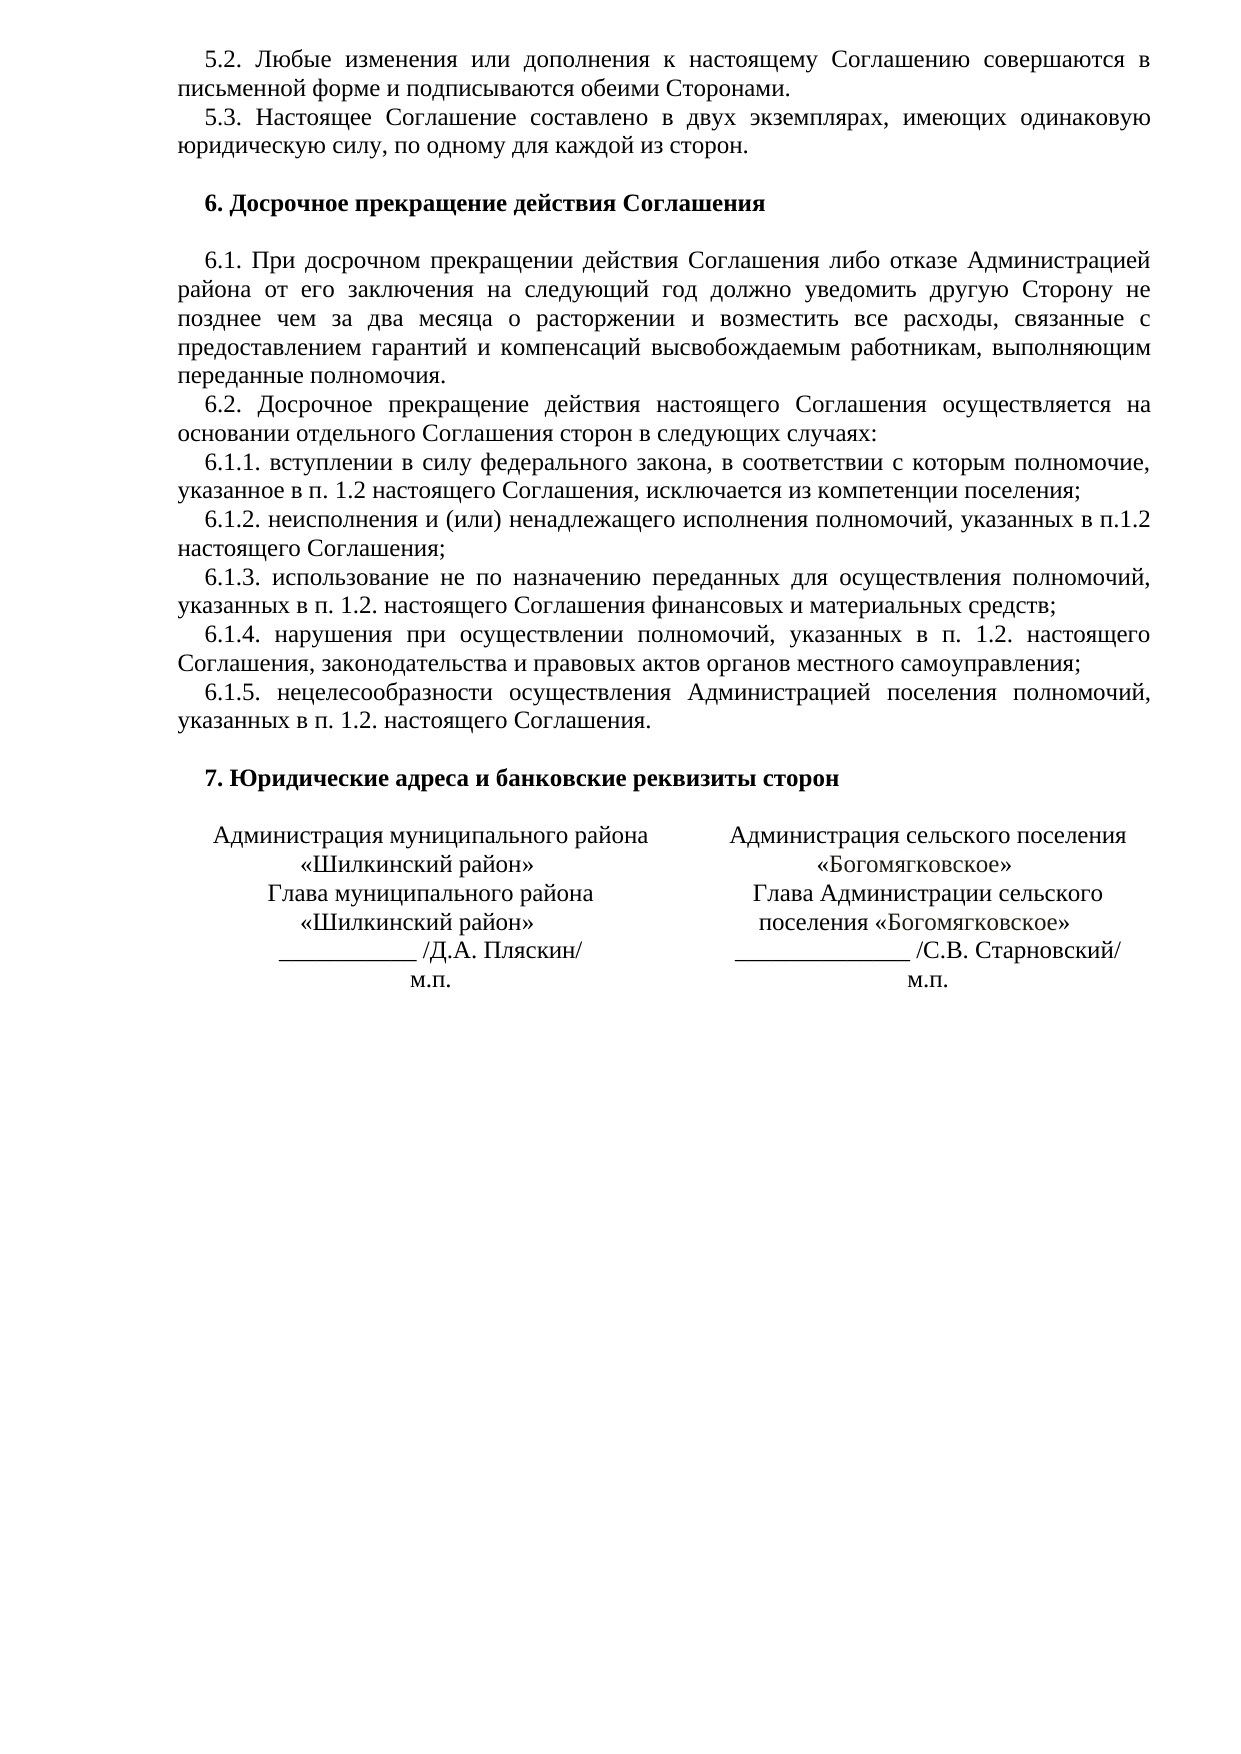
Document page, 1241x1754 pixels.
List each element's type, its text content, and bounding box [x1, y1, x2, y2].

text 6.2. Досрочное прекращение действия настоящего Соглашения осуществляется на основании отдельного Соглашения сторон в следующих случаях: [177, 389, 1152, 447]
text 7. Юридические адреса и банковские реквизиты сторон [177, 763, 1152, 792]
table_header Администрация сельского поселения «Богомягковское» Глава Администрации сельского поселения «Богомягковское» ______________ /С.В. Старновский/ м.п. [664, 821, 1162, 993]
text 6.1.4. нарушения при осуществлении полномочий, указанных в п. 1.2. настоящего Соглашения, законодательства и правовых актов органов местного самоуправления; [177, 619, 1152, 677]
text 6.1.1. вступлении в силу федерального закона, в соответствии с которым полномочие, указанное в п. 1.2 настоящего Соглашения, исключается из компетенции поселения; [177, 447, 1152, 504]
table_header Администрация муниципального района «Шилкинский район» Глава муниципального района «Шилкинский район» ___________ /Д.А. Пляскин/ м.п. [167, 821, 664, 993]
text 5.2. Любые изменения или дополнения к настоящему Соглашению совершаются в письменной форме и подписываются обеими Сторонами. [177, 44, 1152, 102]
text 6.1.2. неисполнения и (или) ненадлежащего исполнения полномочий, указанных в п.1.2 настоящего Соглашения; [177, 504, 1152, 562]
text 6.1. При досрочном прекращении действия Соглашения либо отказе Администрацией района от его заключения на следующий год должно уведомить другую Сторону не позднее чем за два месяца о расторжении и возместить все расходы, связанные с предоставлением гарантий и компенсаций высвобождаемым работникам, выполняющим переданные полномочия. [177, 246, 1152, 389]
text 6.1.3. использование не по назначению переданных для осуществления полномочий, указанных в п. 1.2. настоящего Соглашения финансовых и материальных средств; [177, 562, 1152, 619]
text 6. Досрочное прекращение действия Соглашения [177, 188, 1152, 217]
text 6.1.5. нецелесообразности осуществления Администрацией поселения полномочий, указанных в п. 1.2. настоящего Соглашения. [177, 677, 1152, 734]
text 5.3. Настоящее Соглашение составлено в двух экземплярах, имеющих одинаковую юридическую силу, по одному для каждой из сторон. [177, 102, 1152, 159]
